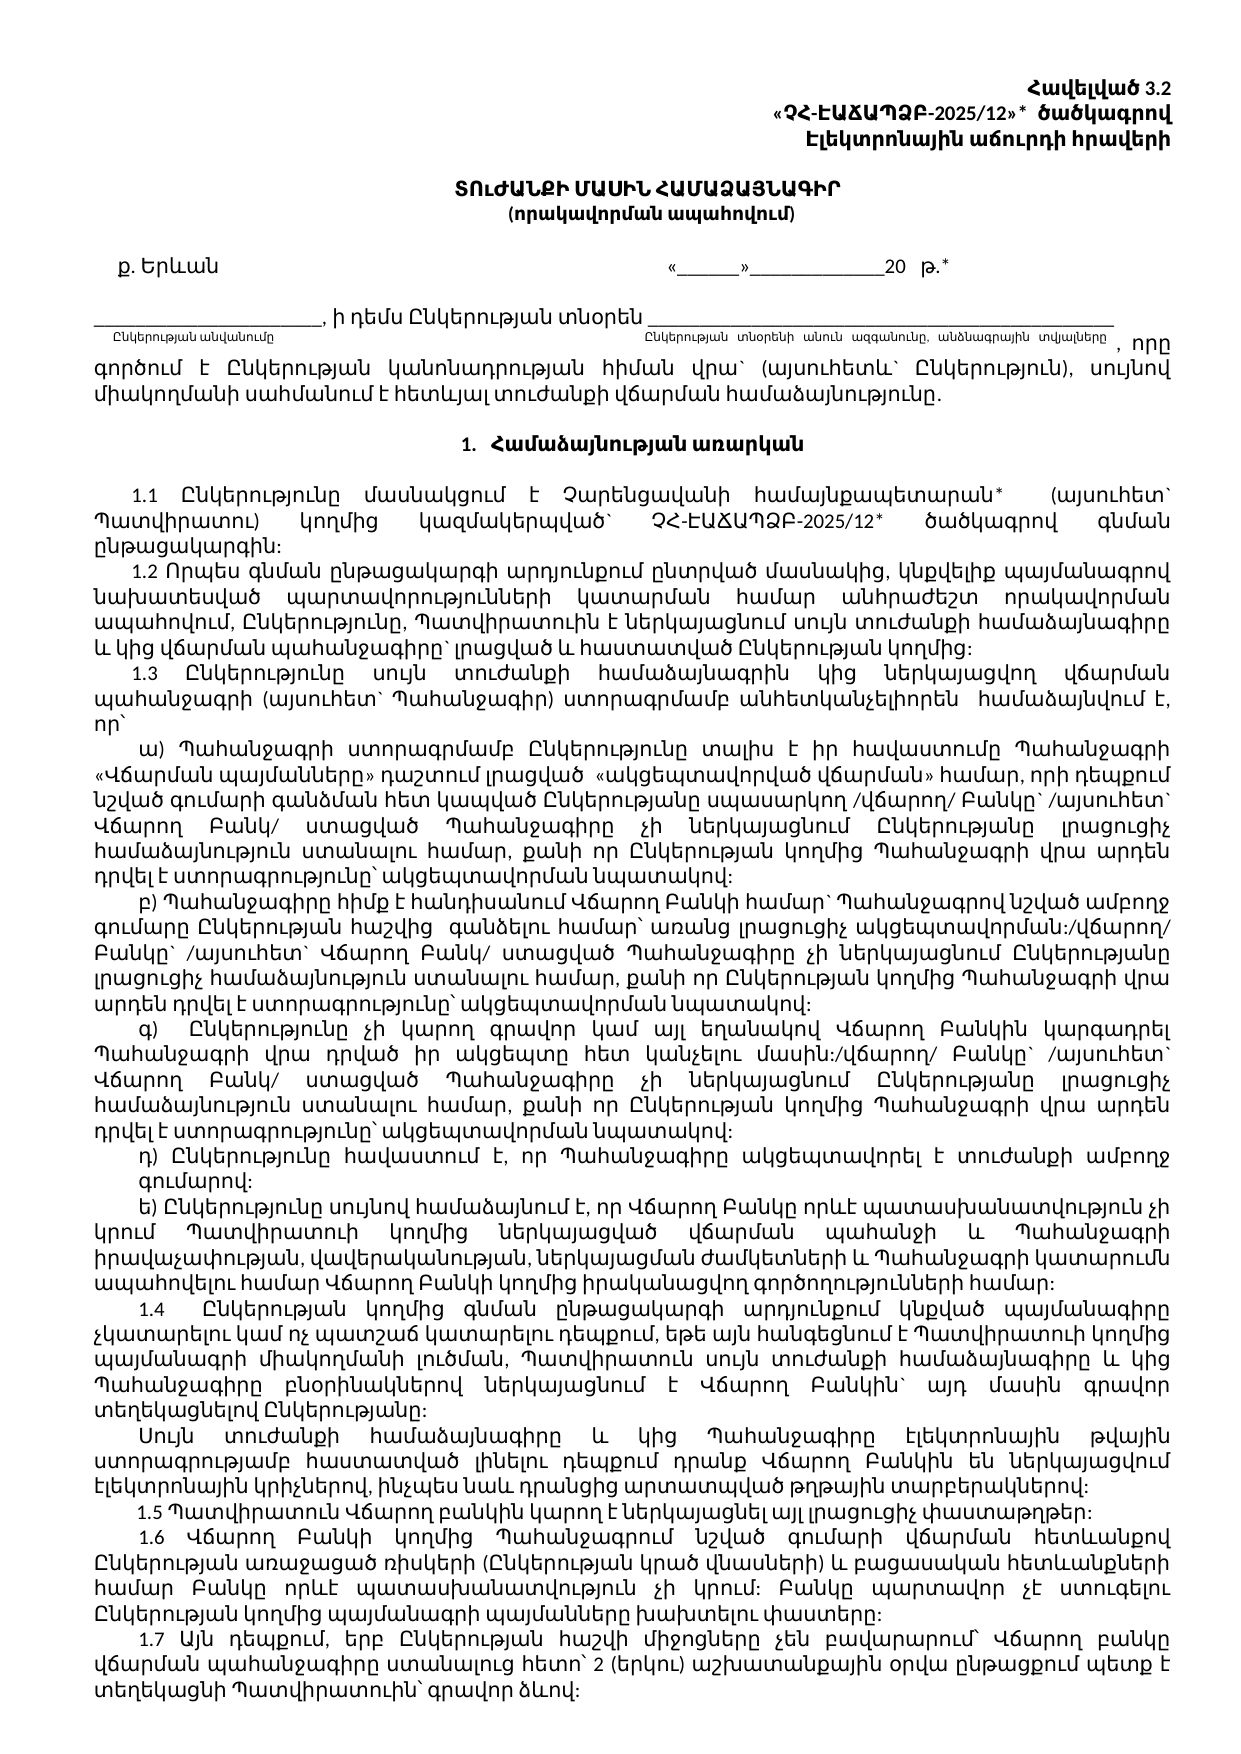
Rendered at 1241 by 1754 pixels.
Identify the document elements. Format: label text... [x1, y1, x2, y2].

text ա) Պահանջագրի ստորագրմամբ Ընկերությունը տալիս է իր հավաստումը Պահանջագրի «Վճարման պայմանները» դաշտում լրացված «ակցեպտավորված վճարման» համար, որի դեպքում նշված գումարի գանձման հետ կապված Ընկերությանը սպասարկող /վճարող/ Բանկը` /այսուհետ` Վճարող Բանկ/ ստացված Պահանջագիրը չի ներկայացնում Ընկերությանը լրացուցիչ համաձայնություն ստանալու համար, քանի որ Ընկերության կողմից Պահանջագրի վրա արդեն դրվել է ստորագրությունը՝ ակցեպտավորման նպատակով: [94, 737, 1171, 889]
text 1.2 Որպես գնման ընթացակարգի արդյունքում ընտրված մասնակից, կնքվելիք պայմանագրով նախատեսված պարտավորությունների կատարման համար անհրաժեշտ որակավորման ապահովում, Ընկերությունը, Պատվիրատուին է ներկայացնում սույն տուժանքի համաձայնագիրը և կից վճարման պահանջագիրը` լրացված և հաստատված Ընկերության կողմից: [94, 559, 1171, 660]
text Ընկերության անվանումը Ընկերության տնօրենի անուն ազգանունը, անձնագրային տվյալները , որը գործում է Ընկերության կանոնադրության հիման վրա` (այսուհետև` Ընկերություն), սույնով միակողմանի սահմանում է հետևյալ տուժանքի վճարման համաձայնությունը. [94, 330, 1171, 406]
text Սույն տուժանքի համաձայնագիրը և կից Պահանջագիրը էլեկտրոնային թվային ստորագրությամբ հաստատված լինելու դեպքում դրանք Վճարող Բանկին են ներկայացվում էլեկտրոնային կրիչներով, ինչպես նաև դրանցից արտատպված թղթային տարբերակներով: [94, 1423, 1171, 1499]
text 1.5 Պատվիրատուն Վճարող բանկին կարող է ներկայացնել այլ լրացուցիչ փաստաթղթեր: [94, 1499, 1171, 1524]
text (որակավորման ապահովում) [94, 202, 1171, 225]
text 1.4 Ընկերության կողմից գնման ընթացակարգի արդյունքում կնքված պայմանագիրը չկատարելու կամ ոչ պատշաճ կատարելու դեպքում, եթե այն հանգեցնում է Պատվիրատուի կողմից պայմանագրի միակողմանի լուծման, Պատվիրատուն սույն տուժանքի համաձայնագիրը և կից Պահանջագիրը բնօրինակներով ներկայացնում է Վճարող Բանկին` այդ մասին գրավոր տեղեկացնելով Ընկերությանը: [94, 1296, 1171, 1423]
text «ՉՀ-ԷԱՃԱՊՁԲ-2025/12»* ծածկագրով [94, 100, 1171, 126]
text 1.7 Այն դեպքում, երբ Ընկերության հաշվի միջոցները չեն բավարարում՝ Վճարող բանկը վճարման պահանջագիրը ստանալուց հետո՝ 2 (երկու) աշխատանքային օրվա ընթացքում պետք է տեղեկացնի Պատվիրատուին՝ գրավոր ձևով: [94, 1626, 1171, 1702]
text 1.3 Ընկերությունը սույն տուժանքի համաձայնագրին կից ներկայացվող վճարման պահանջագրի (այսուհետ` Պահանջագիր) ստորագրմամբ անհետկանչելիորեն համաձայնվում է, որ՝ [94, 660, 1171, 737]
text Էլեկտրոնային աճուրդի հրավերի [94, 126, 1171, 151]
text բ) Պահանջագիրը հիմք է հանդիսանում Վճարող Բանկի համար` Պահանջագրով նշված ամբողջ գումարը Ընկերության հաշվից գանձելու համար՝ առանց լրացուցիչ ակցեպտավորման:/վճարող/ Բանկը` /այսուհետ` Վճարող Բանկ/ ստացված Պահանջագիրը չի ներկայացնում Ընկերությանը լրացուցիչ համաձայնություն ստանալու համար, քանի որ Ընկերության կողմից Պահանջագրի վրա արդեն դրվել է ստորագրությունը՝ ակցեպտավորման նպատակով: [94, 889, 1171, 1016]
text ՏՈւԺԱՆՔԻ ՄԱՍԻՆ ՀԱՄԱՁԱՅՆԱԳԻՐ [94, 177, 1171, 202]
text 1. Համաձայնության առարկան [94, 432, 1171, 457]
text Հավելված 3.2 [94, 75, 1171, 100]
text ք. Երևան «______»_____________20 թ.* [94, 254, 1171, 279]
text ______________________, ի դեմս Ընկերության տնօրեն _____________________________________________ [94, 304, 1171, 330]
text դ) Ընկերությունը հավաստում է, որ Պահանջագիրը ակցեպտավորել է տուժանքի ամբողջ գումարով: [138, 1143, 1171, 1194]
text 1.1 Ընկերությունը մասնակցում է Չարենցավանի համայնքապետարան* (այսուհետ` Պատվիրատու) կողմից կազմակերպված` ՉՀ-ԷԱՃԱՊՁԲ-2025/12* ծածկագրով գնման ընթացակարգին: [94, 482, 1171, 559]
text 1.6 Վճարող Բանկի կողմից Պահանջագրում նշված գումարի վճարման հետևանքով Ընկերության առաջացած ռիսկերի (Ընկերության կրած վնասների) և բացասական հետևանքների համար Բանկը որևէ պատասխանատվություն չի կրում: Բանկը պարտավոր չէ ստուգելու Ընկերության կողմից պայմանագրի պայմանները խախտելու փաստերը: [94, 1524, 1171, 1626]
text գ) Ընկերությունը չի կարող գրավոր կամ այլ եղանակով Վճարող Բանկին կարգադրել Պահանջագրի վրա դրված իր ակցեպտը հետ կանչելու մասին:/վճարող/ Բանկը` /այսուհետ` Վճարող Բանկ/ ստացված Պահանջագիրը չի ներկայացնում Ընկերությանը լրացուցիչ համաձայնություն ստանալու համար, քանի որ Ընկերության կողմից Պահանջագրի վրա արդեն դրվել է ստորագրությունը՝ ակցեպտավորման նպատակով: [94, 1016, 1171, 1143]
text ե) Ընկերությունը սույնով համաձայնում է, որ Վճարող Բանկը որևէ պատասխանատվություն չի կրում Պատվիրատուի կողմից ներկայացված վճարման պահանջի և Պահանջագրի իրավաչափության, վավերականության, ներկայացման ժամկետների և Պահանջագրի կատարումն ապահովելու համար Վճարող Բանկի կողմից իրականացվող գործողությունների համար: [94, 1194, 1171, 1296]
